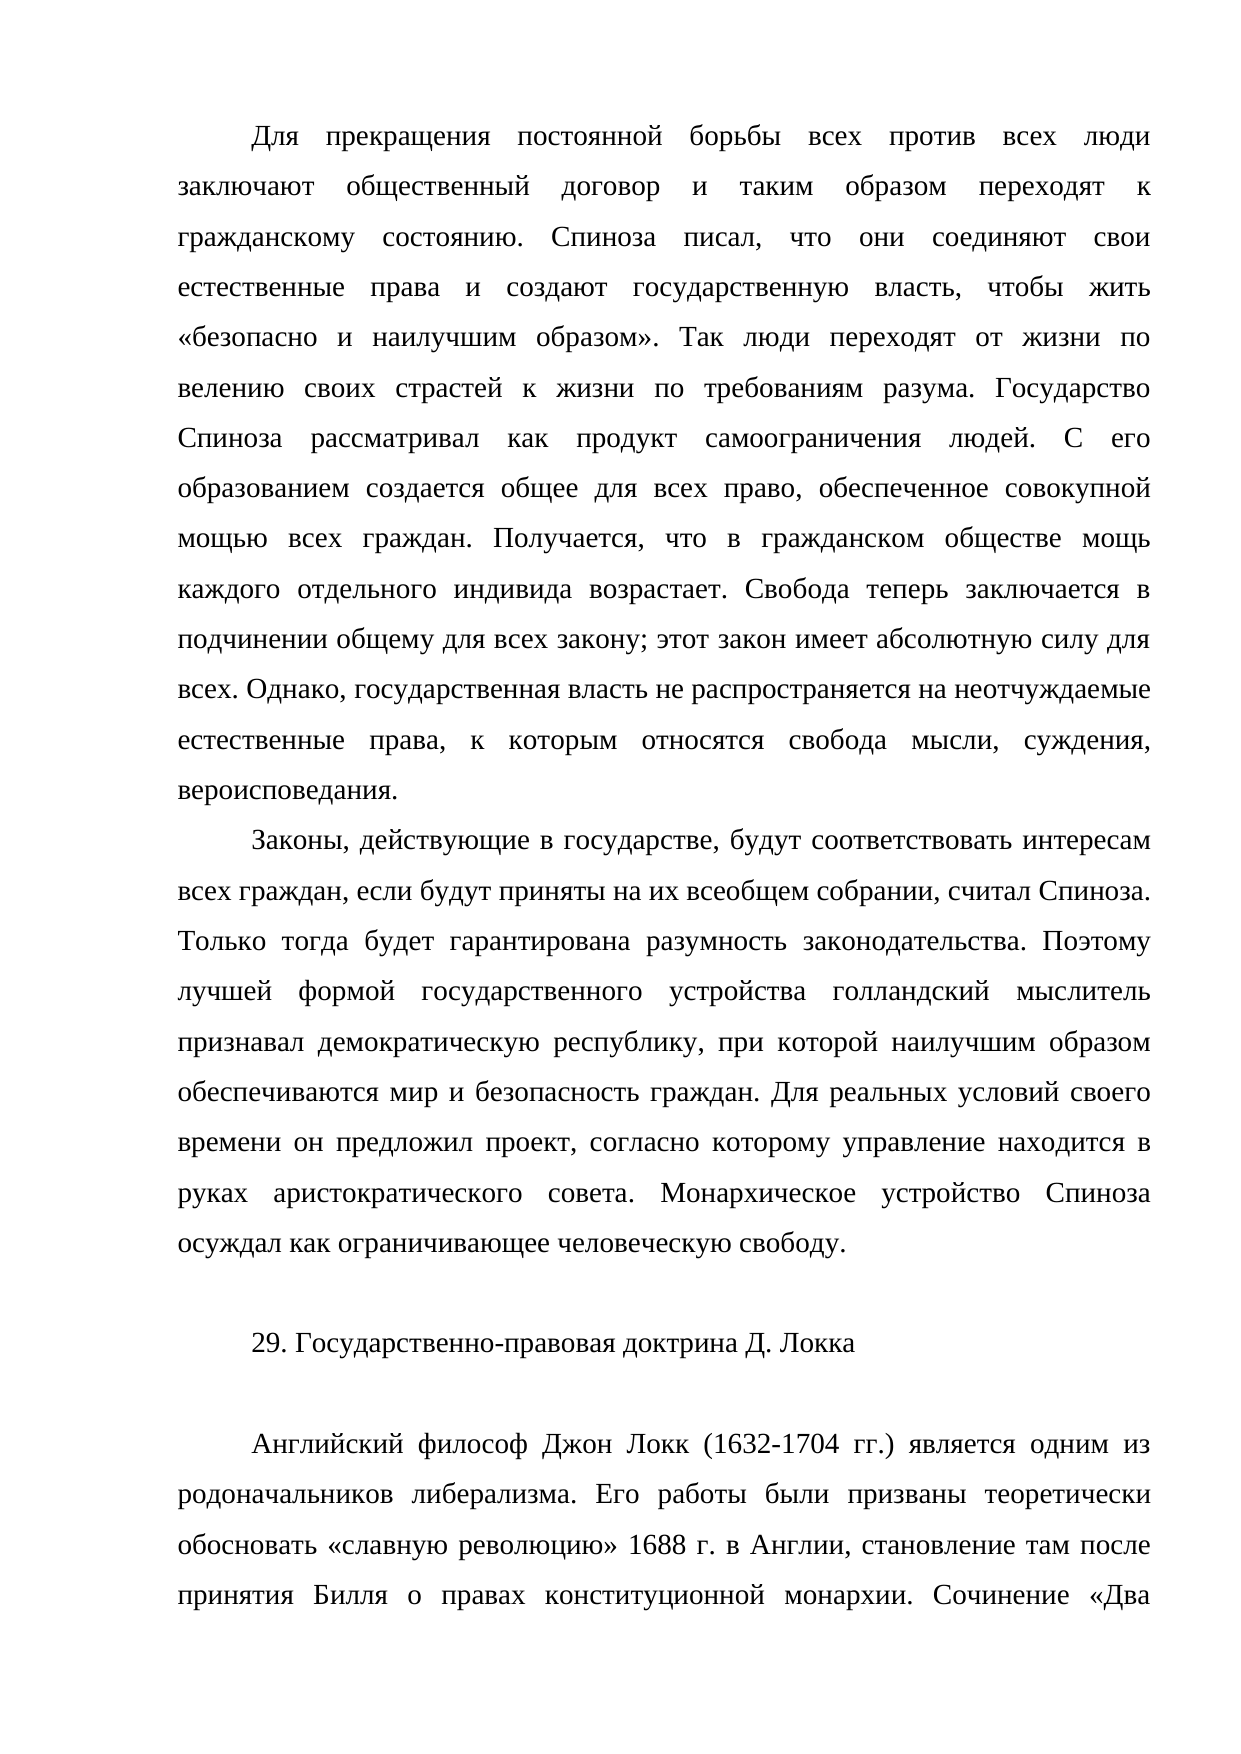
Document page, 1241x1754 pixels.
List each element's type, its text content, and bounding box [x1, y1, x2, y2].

text Для прекращения постоянной борьбы всех против всех люди заключают общественный договор и таким образом переходят к гражданскому состоянию. Спиноза писал, что они соединяют свои естественные права и создают государственную власть, чтобы жить «безопасно и наилучшим образом». Так люди переходят от жизни по велению своих страстей к жизни по требованиям разума. Государство Спиноза рассматривал как продукт самоограничения людей. С его образованием создается общее для всех право, обеспеченное совокупной мощью всех граждан. Получается, что в гражданском обществе мощь каждого отдельного индивида возрастает. Свобода теперь заключается в подчинении общему для всех закону; этот закон имеет абсолютную силу для всех. Однако, государственная власть не распространяется на неотчуждаемые естественные права, к которым относятся свобода мысли, суждения, вероисповедания. [177, 118, 1152, 806]
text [177, 1426, 1152, 1611]
text 29. Государственно-правовая доктрина Д. Локка [177, 1326, 1152, 1359]
text Законы, действующие в государстве, будут соответствовать интересам всех граждан, если будут приняты на их всеобщем собрании, считал Спиноза. Только тогда будет гарантирована разумность законодательства. Поэтому лучшей формой государственного устройства голландский мыслитель признавал демократическую республику, при которой наилучшим образом обеспечиваются мир и безопасность граждан. Для реальных условий своего времени он предложил проект, согласно которому управление находится в руках аристократического совета. Монархическое устройство Спиноза осуждал как ограничивающее человеческую свободу. [177, 822, 1152, 1258]
